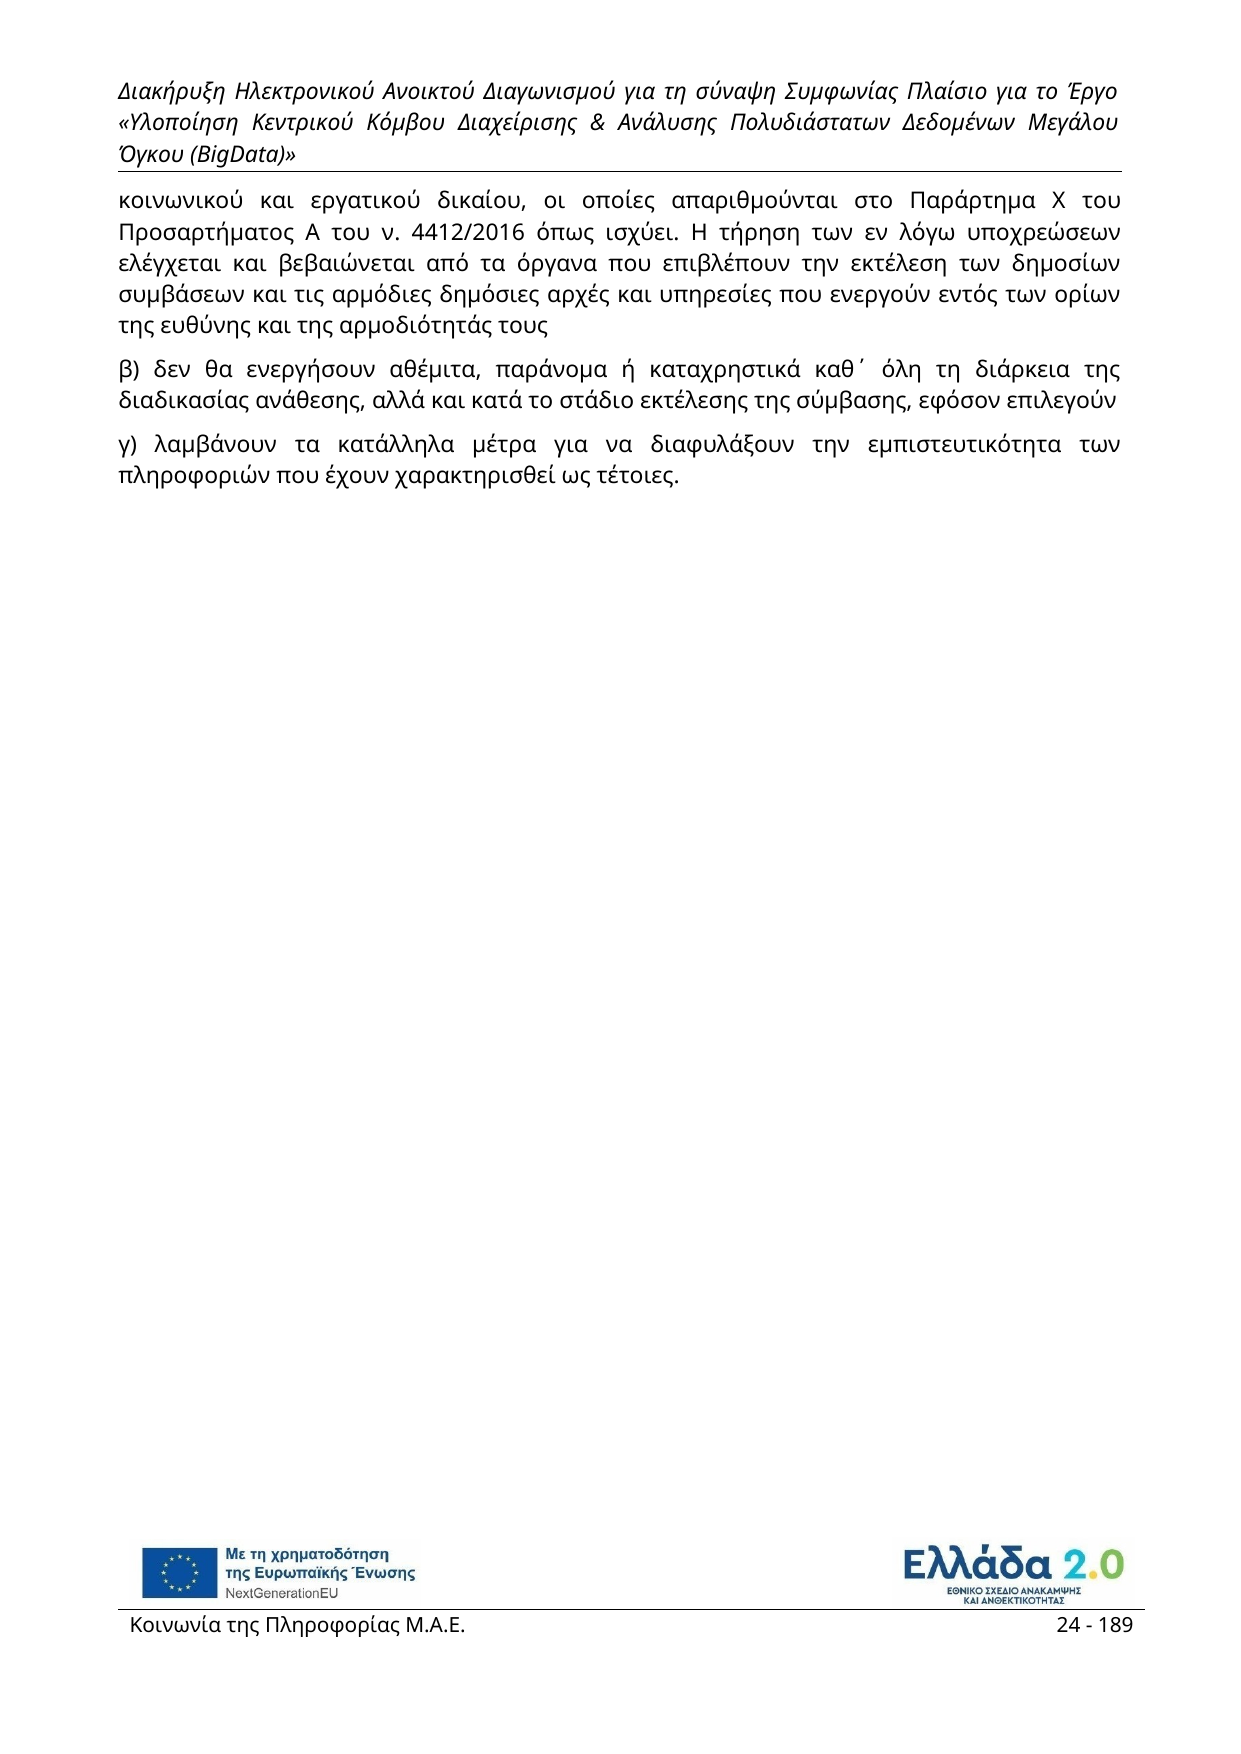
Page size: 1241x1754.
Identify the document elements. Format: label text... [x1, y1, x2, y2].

text β) δεν θα ενεργήσουν αθέμιτα, παράνομα ή καταχρηστικά καθ΄ όλη τη διάρκεια της διαδικασίας ανάθεσης, αλλά και κατά το στάδιο εκτέλεσης της σύμβασης, εφόσον επιλεγούν [118, 353, 1122, 416]
text γ) λαμβάνουν τα κατάλληλα μέτρα για να διαφυλάξουν την εμπιστευτικότητα των πληροφοριών που έχουν χαρακτηρισθεί ως τέτοιες. [118, 428, 1122, 491]
picture [892, 1537, 1135, 1609]
picture [129, 1539, 422, 1608]
